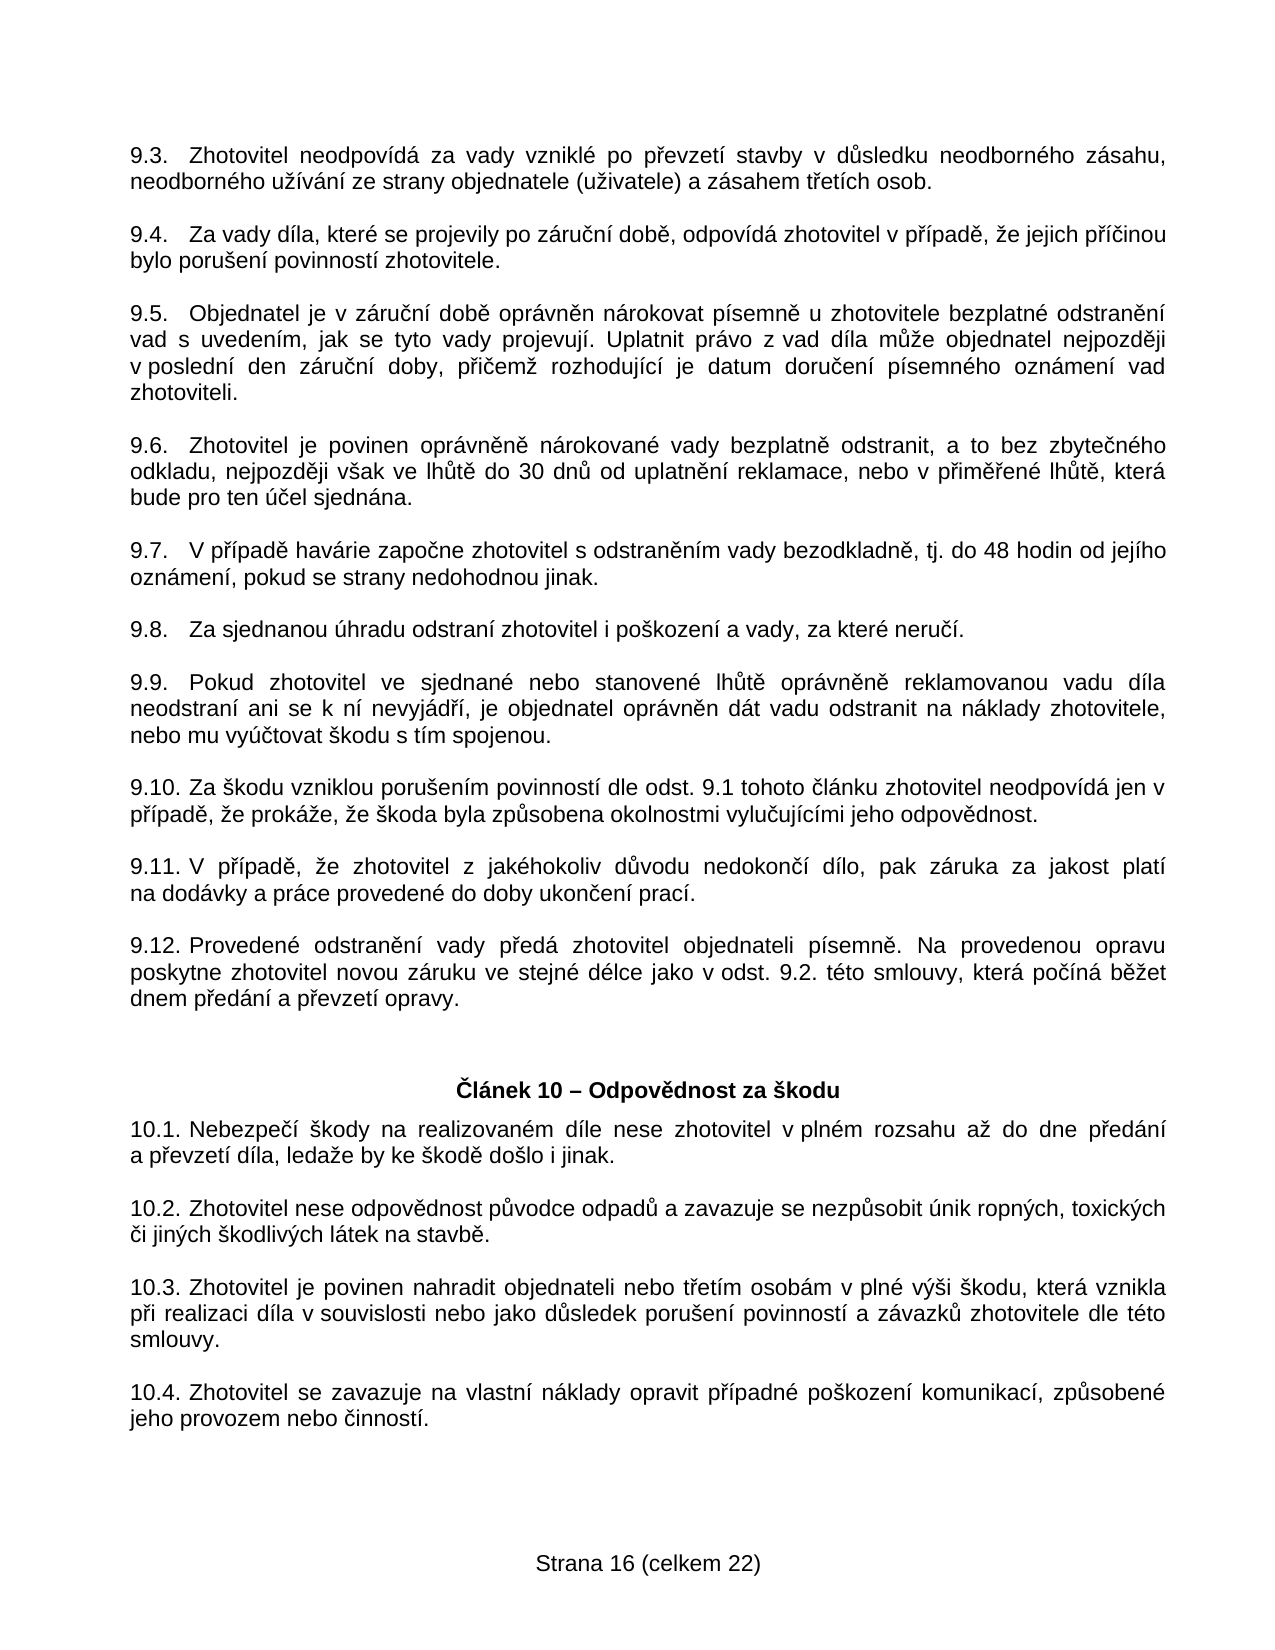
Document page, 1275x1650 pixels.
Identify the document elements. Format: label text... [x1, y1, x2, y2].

list Zhotovitel se zavazuje na vlastní náklady opravit případné poškození komunikací, způsobené jeho provozem nebo činností. [130, 1379, 1166, 1432]
list V případě havárie započne zhotovitel s odstraněním vady bezodkladně, tj. do 48 hodin od jejího oznámení, pokud se strany nedohodnou jinak. [130, 537, 1166, 590]
list Nebezpečí škody na realizovaném díle nese zhotovitel v plném rozsahu až do dne předání a převzetí díla, ledaže by ke škodě došlo i jinak. [130, 1116, 1166, 1168]
list Objednatel je v záruční době oprávněn nárokovat písemně u zhotovitele bezplatné odstranění vad s uvedením, jak se tyto vady projevují. Uplatnit právo z vad díla může objednatel nejpozději v poslední den záruční doby, přičemž rozhodující je datum doručení písemného oznámení vad zhotoviteli. [130, 300, 1166, 405]
list V případě, že zhotovitel z jakéhokoliv důvodu nedokončí dílo, pak záruka za jakost platí na dodávky a práce provedené do doby ukončení prací. [130, 853, 1166, 906]
list Provedené odstranění vady předá zhotovitel objednateli písemně. Na provedenou opravu poskytne zhotovitel novou záruku ve stejné délce jako v odst. 9.2. této smlouvy, která počíná běžet dnem předání a převzetí opravy. [130, 932, 1166, 1011]
list Zhotovitel neodpovídá za vady vzniklé po převzetí stavby v důsledku neodborného zásahu, neodborného užívání ze strany objednatele (uživatele) a zásahem třetích osob. [130, 142, 1166, 194]
list Za škodu vzniklou porušením povinností dle odst. 9.1 tohoto článku zhotovitel neodpovídá jen v případě, že prokáže, že škoda byla způsobena okolnostmi vylučujícími jeho odpovědnost. [130, 774, 1166, 827]
list Zhotovitel je povinen nahradit objednateli nebo třetím osobám v plné výši škodu, která vznikla při realizaci díla v souvislosti nebo jako důsledek porušení povinností a závazků zhotovitele dle této smlouvy. [130, 1274, 1166, 1353]
list Za vady díla, které se projevily po záruční době, odpovídá zhotovitel v případě, že jejich příčinou bylo porušení povinností zhotovitele. [130, 221, 1166, 273]
text Článek 10 – Odpovědnost za škodu [130, 1077, 1166, 1103]
list Za sjednanou úhradu odstraní zhotovitel i poškození a vady, za které neručí. [130, 616, 1166, 642]
list Zhotovitel nese odpovědnost původce odpadů a zavazuje se nezpůsobit únik ropných, toxických či jiných škodlivých látek na stavbě. [130, 1194, 1166, 1247]
list Pokud zhotovitel ve sjednané nebo stanovené lhůtě oprávněně reklamovanou vadu díla neodstraní ani se k ní nevyjádří, je objednatel oprávněn dát vadu odstranit na náklady zhotovitele, nebo mu vyúčtovat škodu s tím spojenou. [130, 669, 1166, 748]
list Zhotovitel je povinen oprávněně nárokované vady bezplatně odstranit, a to bez zbytečného odkladu, nejpozději však ve lhůtě do 30 dnů od uplatnění reklamace, nebo v přiměřené lhůtě, která bude pro ten účel sjednána. [130, 432, 1166, 511]
